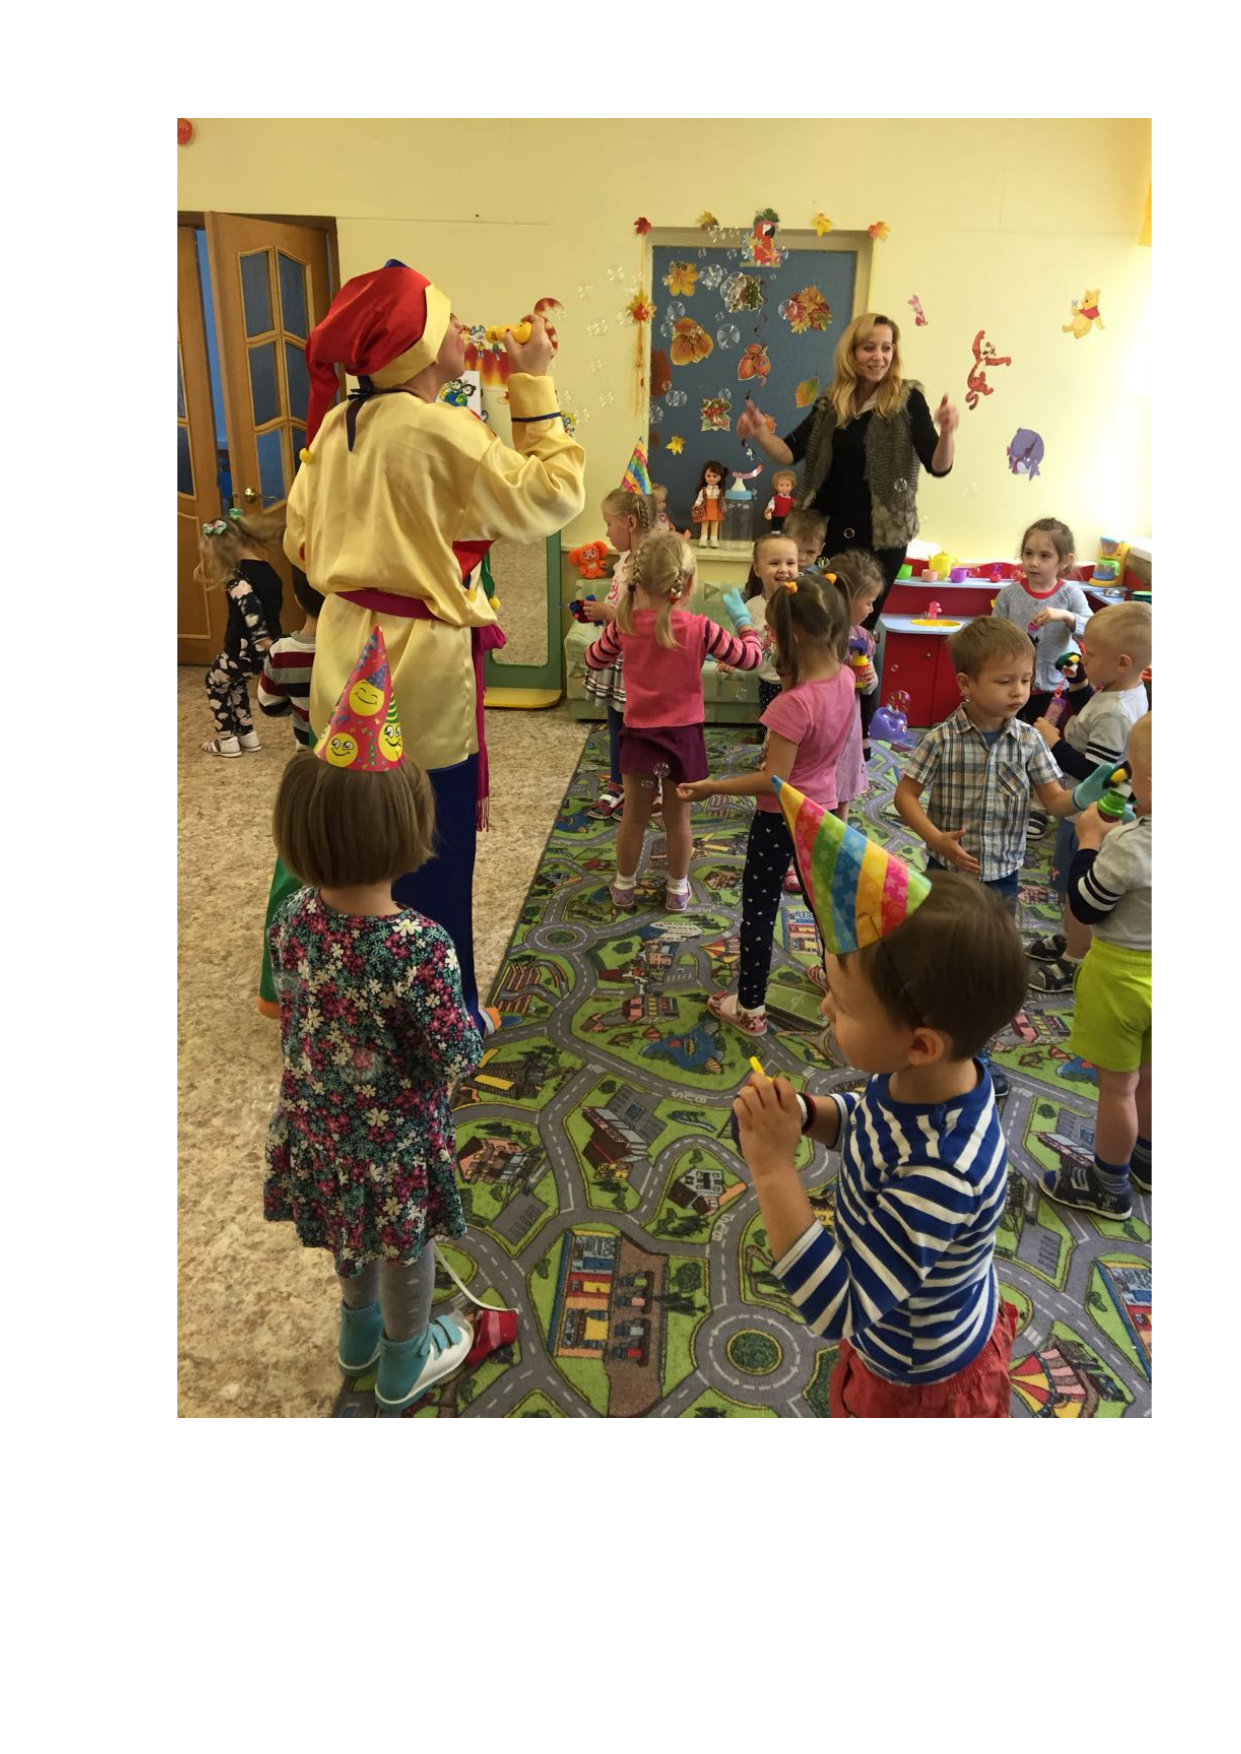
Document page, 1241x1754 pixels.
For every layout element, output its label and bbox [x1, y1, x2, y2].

picture [177, 118, 1152, 1418]
